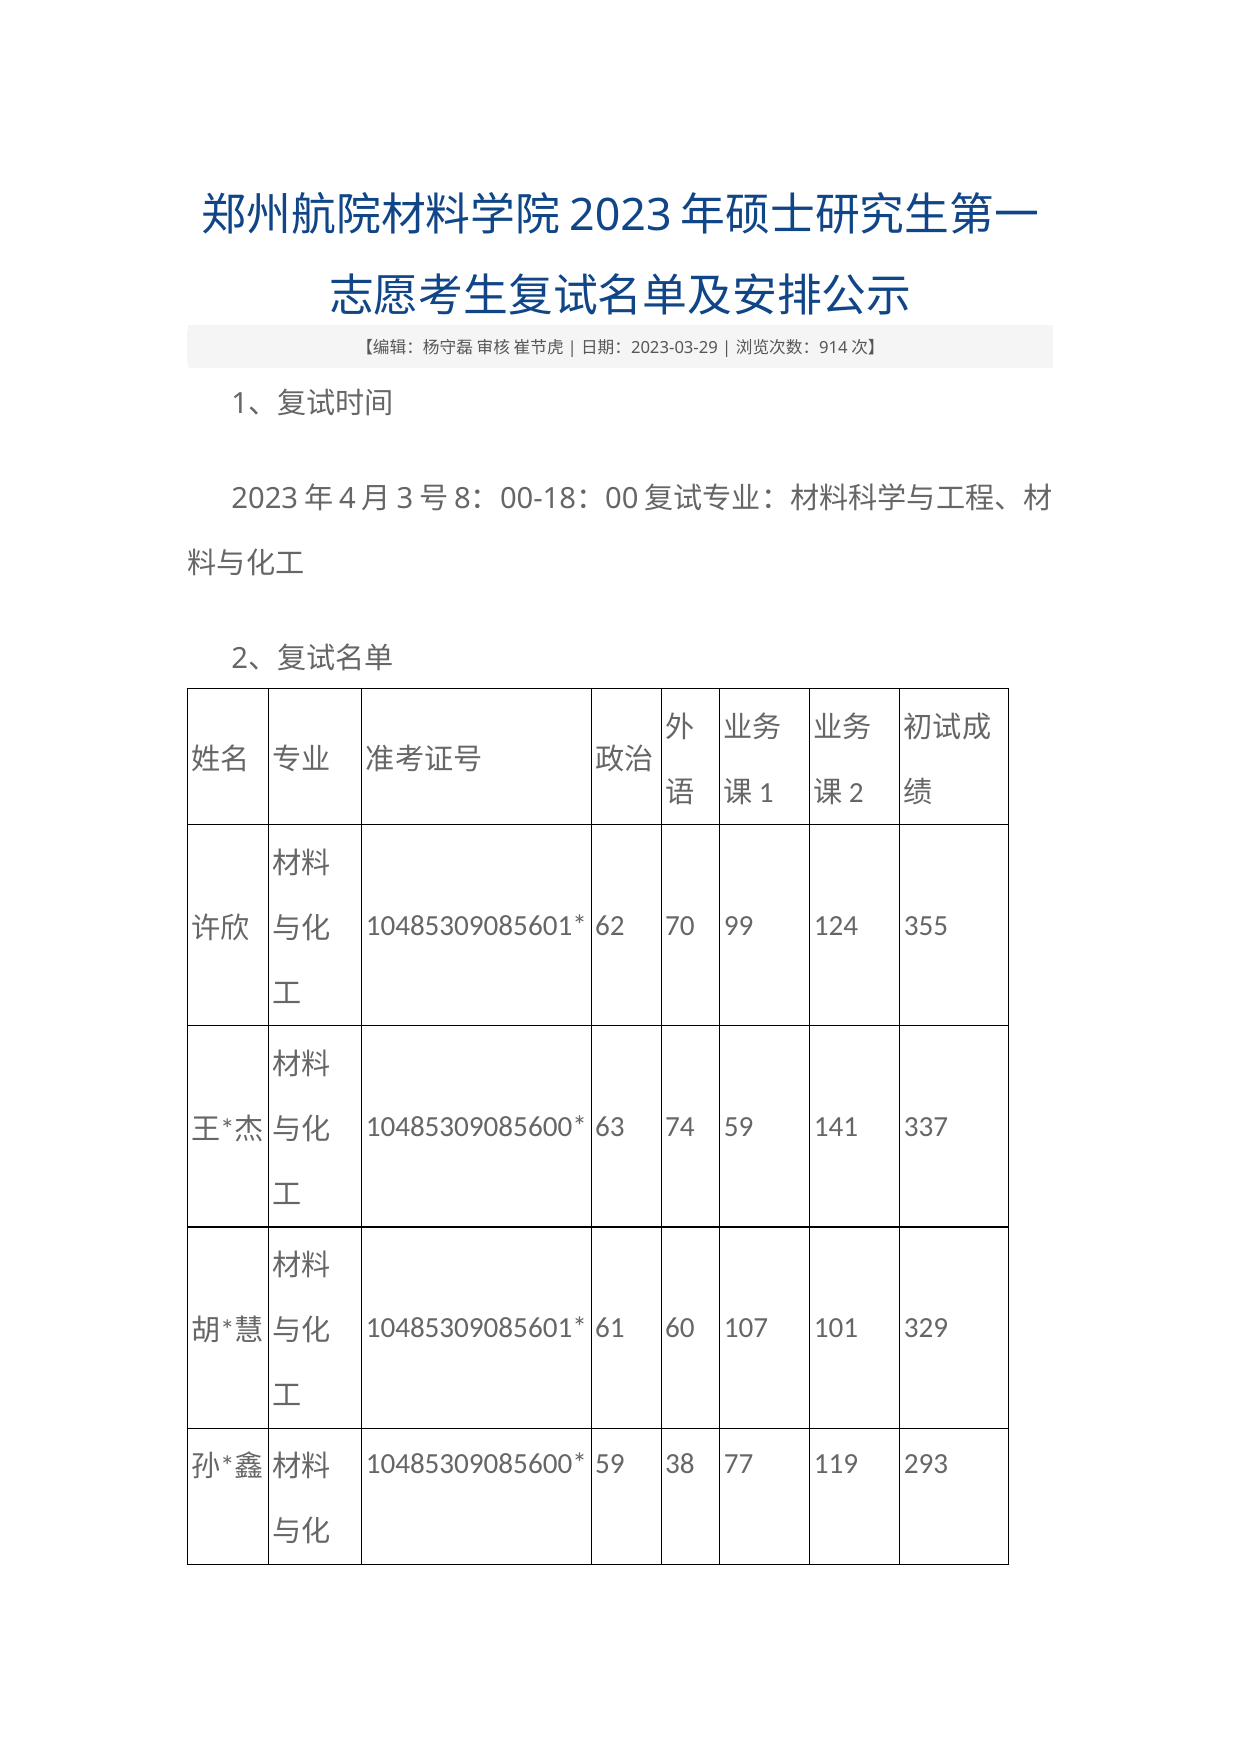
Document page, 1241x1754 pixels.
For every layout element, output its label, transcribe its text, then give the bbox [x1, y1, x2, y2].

table_cell 61 [592, 1228, 661, 1427]
table_cell 59 [592, 1429, 661, 1563]
table_header 准考证号 [362, 689, 591, 824]
table_cell 107 [720, 1228, 809, 1427]
table_header 姓名 [188, 689, 268, 824]
table_cell 材料与化工 [269, 1429, 361, 1563]
table_cell 许欣 [188, 825, 268, 1025]
table_header 初试成绩 [900, 689, 1008, 824]
table_cell 141 [810, 1026, 899, 1226]
table_cell 王*杰 [188, 1026, 268, 1226]
table_cell 293 [900, 1429, 1008, 1563]
table_cell 10485309085600* [362, 1429, 591, 1563]
table_cell 材料与化工 [269, 1026, 361, 1226]
table_cell 10485309085600* [362, 1026, 591, 1226]
table_cell 124 [810, 825, 899, 1025]
table_cell 101 [810, 1228, 899, 1427]
table_cell 胡*慧 [188, 1228, 268, 1427]
table_cell 10485309085601* [362, 1228, 591, 1427]
table_cell 38 [662, 1429, 719, 1563]
table_cell 77 [720, 1429, 809, 1563]
table_cell 63 [592, 1026, 661, 1226]
table_cell 329 [900, 1228, 1008, 1427]
text 2023年4月3号8：00-18：00复试专业：材料科学与工程、材料与化工 [187, 463, 1053, 593]
table_cell 10485309085601* [362, 825, 591, 1025]
table_cell 337 [900, 1026, 1008, 1226]
table_header 专业 [269, 689, 361, 824]
table_header 外语 [662, 689, 719, 824]
table_header 政治 [592, 689, 661, 824]
table_cell 62 [592, 825, 661, 1025]
table_cell 355 [900, 825, 1008, 1025]
table_cell 74 [662, 1026, 719, 1226]
subtitle 郑州航院材料学院2023年硕士研究生第一志愿考生复试名单及安排公示 [187, 162, 1053, 324]
table_cell 70 [662, 825, 719, 1025]
table_header 业务课2 [810, 689, 899, 824]
table_cell 孙*鑫 [188, 1429, 268, 1563]
text 1、复试时间 [187, 368, 1053, 433]
table_cell 99 [720, 825, 809, 1025]
table_cell 119 [810, 1429, 899, 1563]
table_cell 材料与化工 [269, 1228, 361, 1427]
text 2、复试名单 [187, 623, 1053, 688]
table_header 业务课1 [720, 689, 809, 824]
table_cell 材料与化工 [269, 825, 361, 1025]
table_cell 59 [720, 1026, 809, 1226]
table_cell 60 [662, 1228, 719, 1427]
